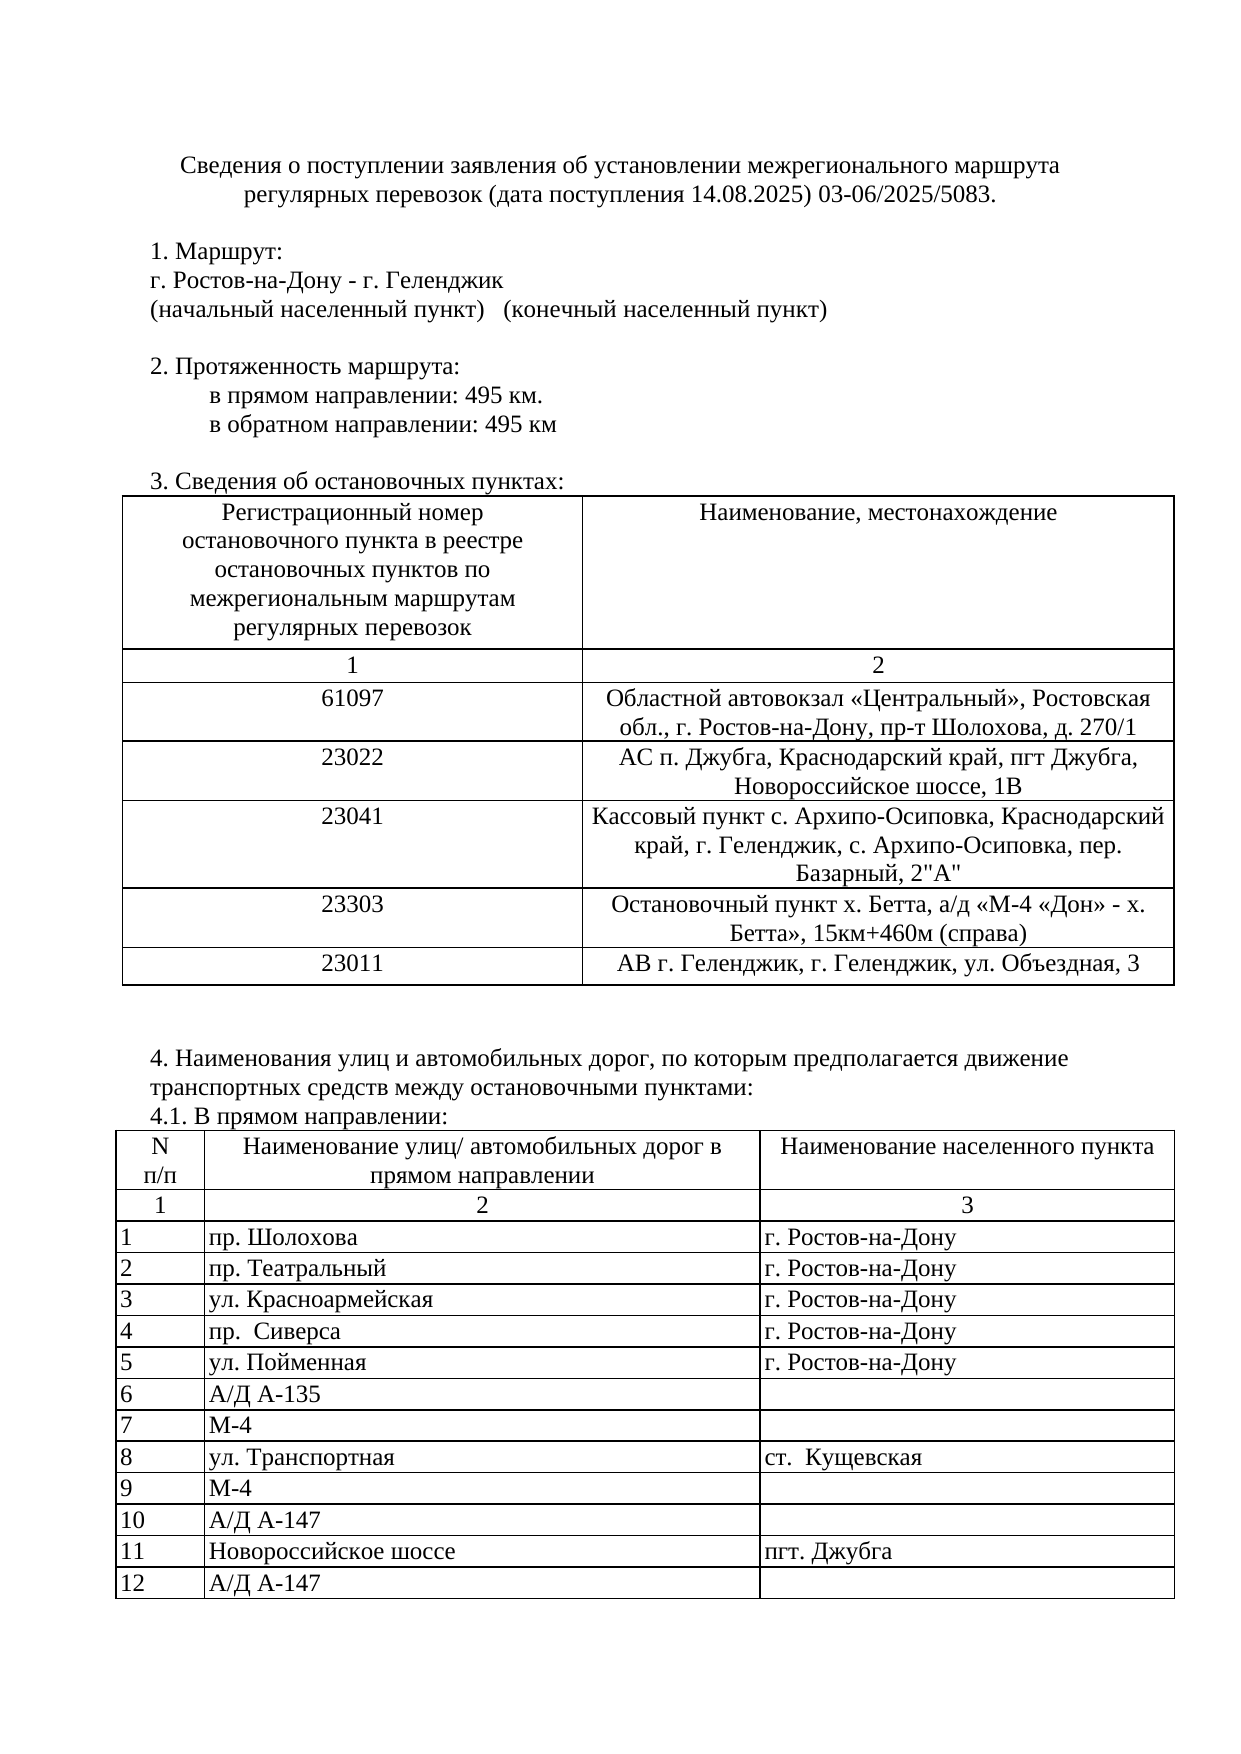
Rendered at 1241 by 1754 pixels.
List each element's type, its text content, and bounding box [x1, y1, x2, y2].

table_cell М-4 [205, 1411, 759, 1440]
table_cell пгт. Джубга [761, 1536, 1174, 1566]
table_cell ул. Красноармейская [205, 1285, 759, 1314]
table_cell [761, 1411, 1174, 1440]
table_cell пр. Театральный [205, 1253, 759, 1283]
table_cell 23041 [123, 801, 582, 887]
table_cell ул. Пойменная [205, 1348, 759, 1377]
table_cell 9 [117, 1473, 204, 1503]
table_cell ст. Кущевская [761, 1442, 1174, 1472]
text 3. Сведения об остановочных пунктах: [150, 466, 1090, 495]
table_cell 11 [117, 1536, 204, 1566]
table_cell [761, 1379, 1174, 1409]
text 1. Маршрут: [150, 236, 1090, 265]
table_cell Областной автовокзал «Центральный», Ростовская обл., г. Ростов-на-Дону, пр-т Шолохова, д. 270/1 [583, 683, 1173, 740]
text в обратном направлении: 495 км [150, 409, 1090, 437]
table_cell г. Ростов-на-Дону [761, 1285, 1174, 1314]
table_cell 23011 [123, 948, 582, 984]
table_cell г. Ростов-на-Дону [761, 1316, 1174, 1346]
table_cell [761, 1473, 1174, 1503]
table_cell 6 [117, 1379, 204, 1409]
text (начальный населенный пункт) (конечный населенный пункт) [150, 294, 1090, 322]
table_header Наименование населенного пункта [761, 1131, 1174, 1189]
table_cell АС п. Джубга, Краснодарский край, пгт Джубга, Новороссийское шоссе, 1В [583, 742, 1173, 799]
table_cell 3 [117, 1285, 204, 1314]
table_cell г. Ростов-на-Дону [761, 1253, 1174, 1283]
table_cell Новороссийское шоссе [205, 1536, 759, 1566]
text 2. Протяженность маршрута: [150, 351, 1090, 380]
table_cell АВ г. Геленджик, г. Геленджик, ул. Объездная, 3 [583, 948, 1173, 984]
table_cell 2 [583, 650, 1173, 681]
table_header Регистрационный номер остановочного пункта в реестре остановочных пунктов по межрегиональным маршрутам регулярных перевозок [123, 497, 582, 648]
table_cell [761, 1568, 1174, 1598]
table_cell пр. Сиверса [205, 1316, 759, 1346]
text г. Ростов-на-Дону - г. Геленджик [150, 265, 1090, 294]
table_cell г. Ростов-на-Дону [761, 1348, 1174, 1377]
table_cell 7 [117, 1411, 204, 1440]
table_cell г. Ростов-на-Дону [761, 1222, 1174, 1252]
table_cell 61097 [123, 683, 582, 740]
table_cell Кассовый пункт с. Архипо-Осиповка, Краснодарский край, г. Геленджик, с. Архипо-Осиповка, пер. Базарный, 2"А" [583, 801, 1173, 887]
table_cell А/Д А-147 [205, 1505, 759, 1535]
table_cell 10 [117, 1505, 204, 1535]
table_cell 4 [117, 1316, 204, 1346]
table_cell Остановочный пункт х. Бетта, а/д «М-4 «Дон» - х. Бетта», 15км+460м (справа) [583, 889, 1173, 946]
table_cell 8 [117, 1442, 204, 1472]
table_cell 2 [205, 1190, 759, 1220]
table_cell 23303 [123, 889, 582, 946]
table_header Наименование улиц/ автомобильных дорог в прямом направлении [205, 1131, 759, 1189]
table_cell 1 [123, 650, 582, 681]
table_cell пр. Шолохова [205, 1222, 759, 1252]
table_cell 1 [117, 1190, 204, 1220]
table_cell А/Д А-147 [205, 1568, 759, 1598]
table_cell 5 [117, 1348, 204, 1377]
table_header Наименование, местонахождение [583, 497, 1173, 648]
table_cell 1 [117, 1222, 204, 1252]
text Сведения о поступлении заявления об установлении межрегионального маршрута регулярных перевозок (дата поступления 14.08.2025) 03-06/2025/5083. [150, 150, 1090, 207]
table_cell М-4 [205, 1473, 759, 1503]
table_header N п/п [117, 1131, 204, 1189]
text 4. Наименования улиц и автомобильных дорог, по которым предполагается движение транспортных средств между остановочными пунктами: [150, 1043, 1090, 1101]
table_cell 12 [117, 1568, 204, 1598]
table_cell ул. Транспортная [205, 1442, 759, 1472]
table_cell 2 [117, 1253, 204, 1283]
text в прямом направлении: 495 км. [150, 380, 1090, 409]
table_cell [761, 1505, 1174, 1535]
table_cell А/Д А-135 [205, 1379, 759, 1409]
table_cell 23022 [123, 742, 582, 799]
table_cell 3 [761, 1190, 1174, 1220]
text 4.1. В прямом направлении: [150, 1101, 1090, 1129]
